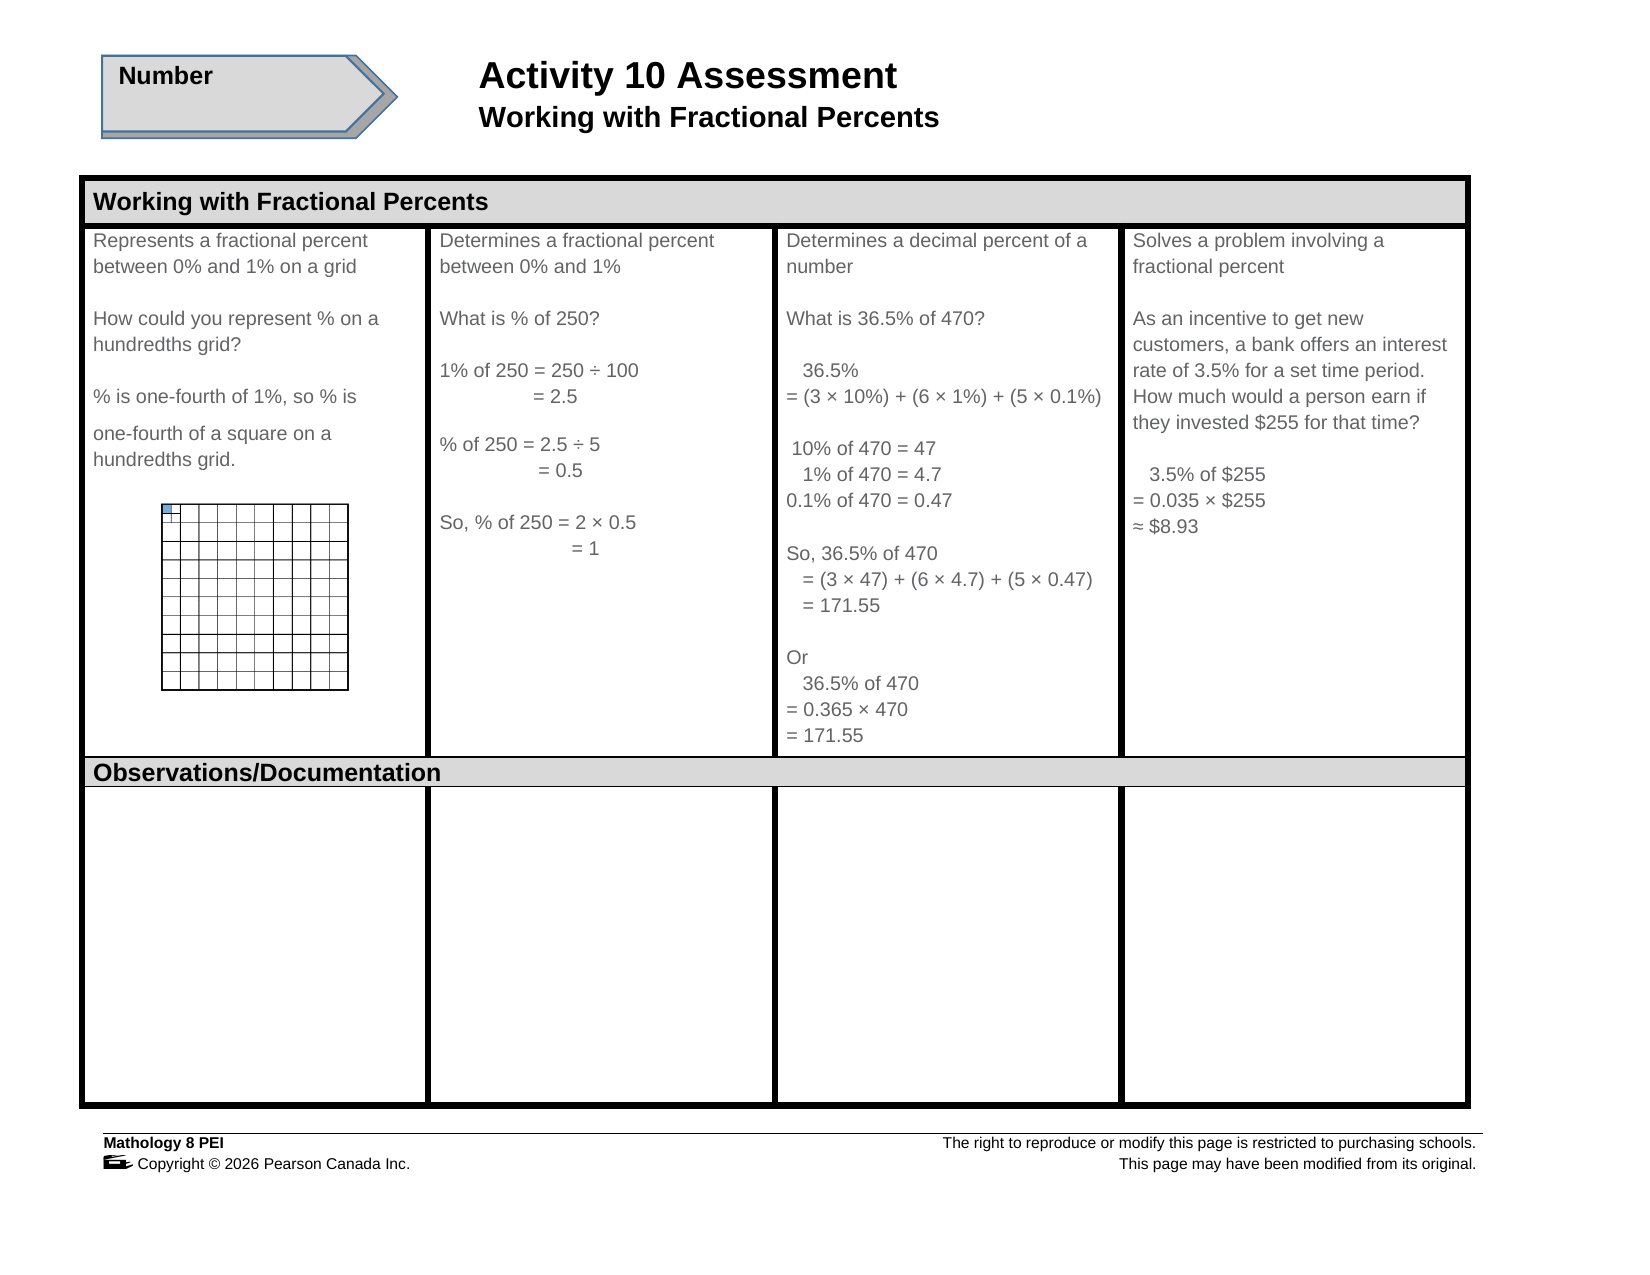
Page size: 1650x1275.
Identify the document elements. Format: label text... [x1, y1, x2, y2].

table_cell Determines a fractional percent between 0% and 1% What is % of 250? 1% of 250 = 250 ÷ 100 = 2.5 % of 250 = 2.5 ÷ 5 = 0.5 So, % of 250 = 2 × 0.5 = 1 [431, 229, 772, 756]
table_cell [778, 787, 1118, 1102]
table_cell Observations/Documentation [85, 758, 1465, 786]
table_cell Determines a decimal percent of a number What is 36.5% of 470? 36.5% = (3 × 10%) + (6 × 1%) + (5 × 0.1%) 10% of 470 = 47 1% of 470 = 4.7 0.1% of 470 = 0.47 So, 36.5% of 470 = (3 × 47) + (6 × 4.7) + (5 × 0.47) = 171.55 Or 36.5% of 470 = 0.365 × 470 = 171.55 [778, 229, 1118, 756]
picture [157, 500, 352, 694]
table_cell [85, 787, 425, 1102]
picture [103, 1155, 133, 1169]
table_header Working with Fractional Percents [85, 181, 1465, 223]
table_cell Represents a fractional percent between 0% and 1% on a grid How could you represent % on a hundredths grid? % is one-fourth of 1%, so % is one-fourth of a square on a hundredths grid. [85, 229, 425, 756]
table_cell [431, 787, 772, 1102]
table_cell Solves a problem involving a fractional percent As an incentive to get new customers, a bank offers an interest rate of 3.5% for a set time period. How much would a person earn if they invested $255 for that time? 3.5% of $255 = 0.035 × $255 ≈ $8.93 [1125, 229, 1465, 756]
table_cell [1125, 787, 1465, 1102]
